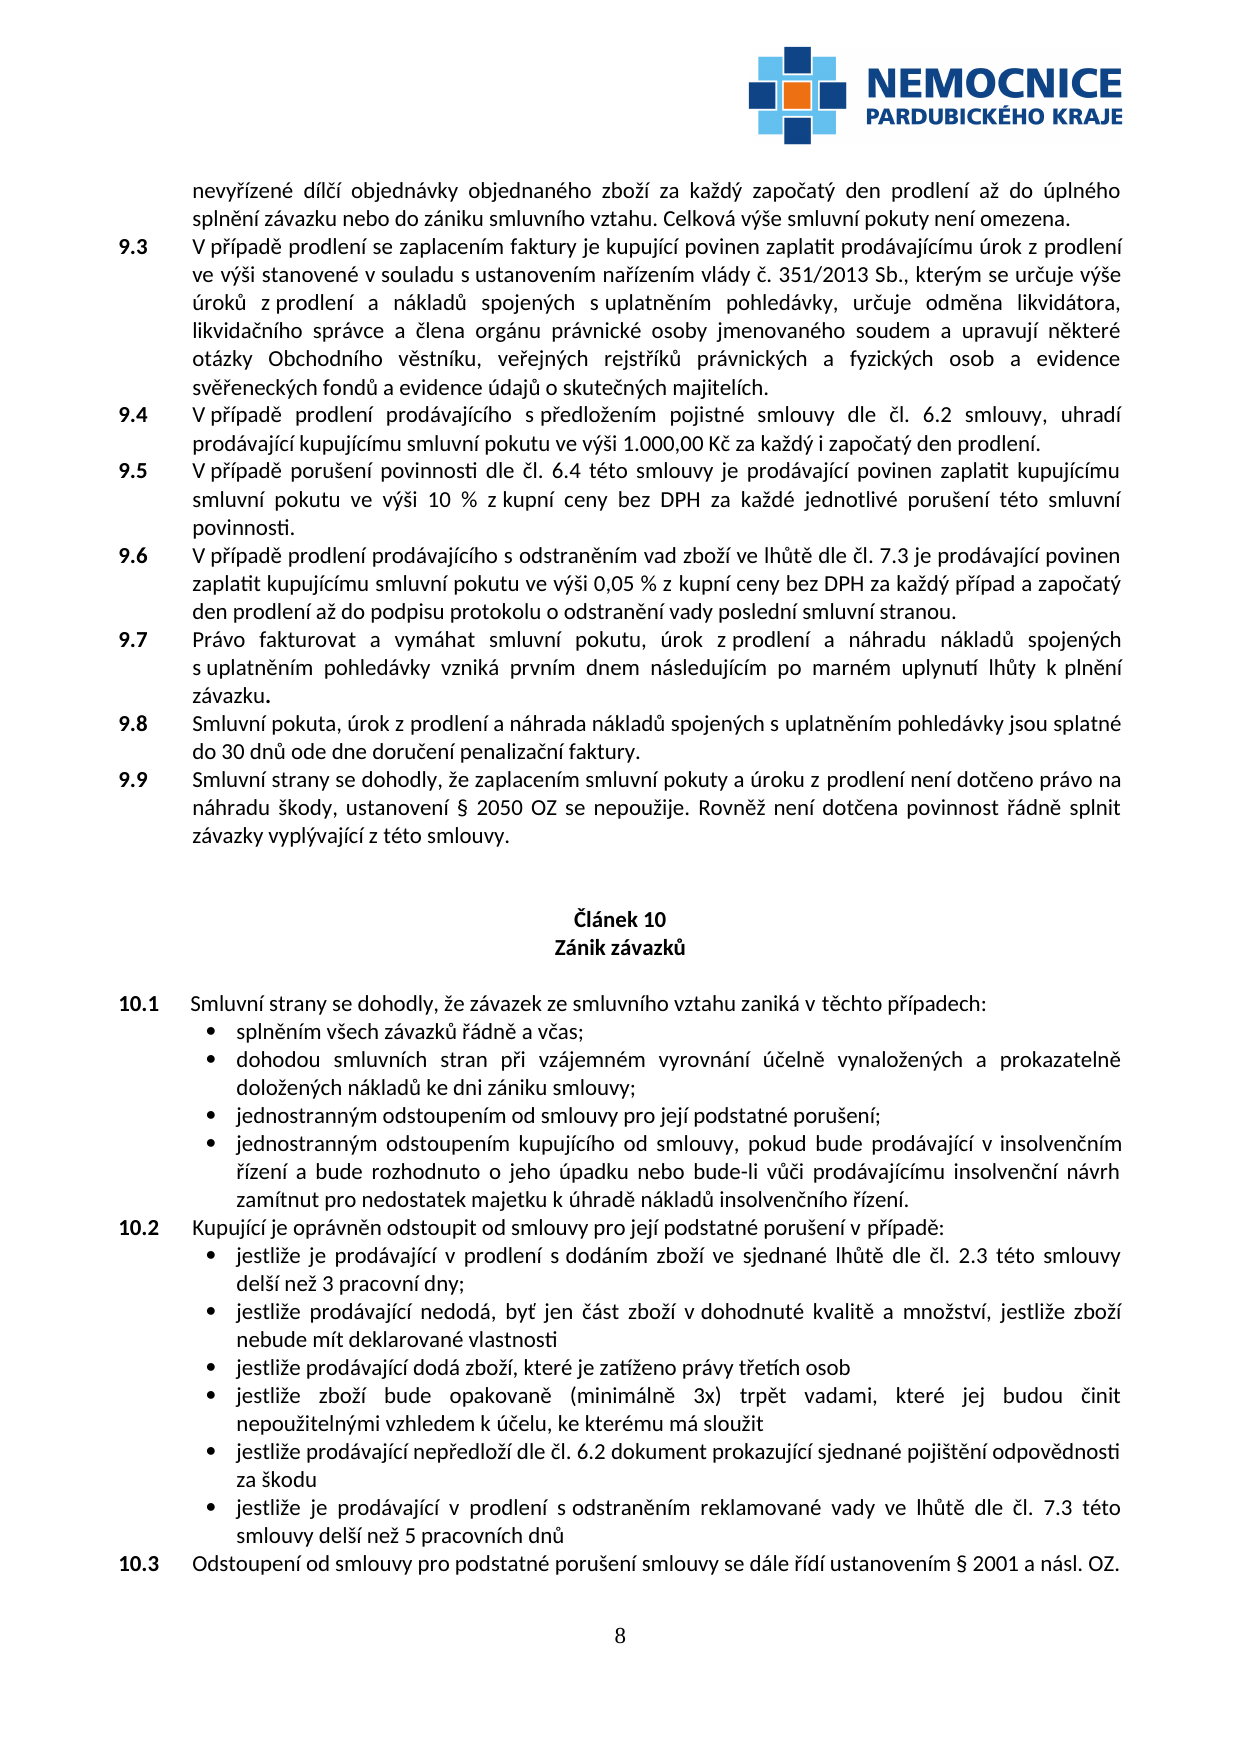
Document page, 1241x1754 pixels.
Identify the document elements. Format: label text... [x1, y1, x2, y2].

text 10.3 Odstoupení od smlouvy pro podstatné porušení smlouvy se dále řídí ustanovením § 2001 a násl. OZ. [118, 1549, 1122, 1577]
text 9.5 V případě porušení povinnosti dle čl. 6.4 této smlouvy je prodávající povinen zaplatit kupujícímu smluvní pokutu ve výši 10 % z kupní ceny bez DPH za každé jednotlivé porušení této smluvní povinnosti. [118, 457, 1122, 541]
list jestliže prodávající nedodá, byť jen část zboží v dohodnuté kvalitě a množství, jestliže zboží nebude mít deklarované vlastnosti [207, 1297, 1122, 1353]
list dohodou smluvních stran při vzájemném vyrovnání účelně vynaložených a prokazatelně doložených nákladů ke dni zániku smlouvy; [207, 1045, 1122, 1101]
text 9.8 Smluvní pokuta, úrok z prodlení a náhrada nákladů spojených s uplatněním pohledávky jsou splatné do 30 dnů ode dne doručení penalizační faktury. [118, 709, 1122, 765]
text Článek 10 [118, 905, 1122, 933]
text 9.9 Smluvní strany se dohodly, že zaplacením smluvní pokuty a úroku z prodlení není dotčeno právo na náhradu škody, ustanovení § 2050 OZ se nepoužije. Rovněž není dotčena povinnost řádně splnit závazky vyplývající z této smlouvy. [118, 765, 1122, 849]
text 10.1 Smluvní strany se dohodly, že závazek ze smluvního vztahu zaniká v těchto případech: [118, 989, 1122, 1017]
list jestliže je prodávající v prodlení s odstraněním reklamované vady ve lhůtě dle čl. 7.3 této smlouvy delší než 5 pracovních dnů [207, 1493, 1122, 1549]
picture [747, 45, 1123, 146]
text 10.2 Kupující je oprávněn odstoupit od smlouvy pro její podstatné porušení v případě: [118, 1213, 1122, 1241]
list jestliže prodávající nepředloží dle čl. 6.2 dokument prokazující sjednané pojištění odpovědnosti za škodu [207, 1437, 1122, 1493]
text 9.4 V případě prodlení prodávajícího s předložením pojistné smlouvy dle čl. 6.2 smlouvy, uhradí prodávající kupujícímu smluvní pokutu ve výši 1.000,00 Kč za každý i započatý den prodlení. [118, 401, 1122, 457]
list jestliže je prodávající v prodlení s dodáním zboží ve sjednané lhůtě dle čl. 2.3 této smlouvy delší než 3 pracovní dny; [207, 1241, 1122, 1297]
list jednostranným odstoupením od smlouvy pro její podstatné porušení; [207, 1101, 1122, 1129]
list jednostranným odstoupením kupujícího od smlouvy, pokud bude prodávající v insolvenčním řízení a bude rozhodnuto o jeho úpadku nebo bude-li vůči prodávajícímu insolvenční návrh zamítnut pro nedostatek majetku k úhradě nákladů insolvenčního řízení. [207, 1129, 1122, 1213]
text 9.7 Právo fakturovat a vymáhat smluvní pokutu, úrok z prodlení a náhradu nákladů spojených s uplatněním pohledávky vzniká prvním dnem následujícím po marném uplynutí lhůty k plnění závazku. [118, 625, 1122, 709]
text Zánik závazků [118, 933, 1122, 961]
list splněním všech závazků řádně a včas; [207, 1017, 1122, 1045]
text 9.6 V případě prodlení prodávajícího s odstraněním vad zboží ve lhůtě dle čl. 7.3 je prodávající povinen zaplatit kupujícímu smluvní pokutu ve výši 0,05 % z kupní ceny bez DPH za každý případ a započatý den prodlení až do podpisu protokolu o odstranění vady poslední smluvní stranou. [118, 541, 1122, 625]
text 9.3 V případě prodlení se zaplacením faktury je kupující povinen zaplatit prodávajícímu úrok z prodlení ve výši stanovené v souladu s ustanovením nařízením vlády č. 351/2013 Sb., kterým se určuje výše úroků z prodlení a nákladů spojených s uplatněním pohledávky, určuje odměna likvidátora, likvidačního správce a člena orgánu právnické osoby jmenovaného soudem a upravují některé otázky Obchodního věstníku, veřejných rejstříků právnických a fyzických osob a evidence svěřeneckých fondů a evidence údajů o skutečných majitelích. [118, 232, 1122, 401]
list jestliže zboží bude opakovaně (minimálně 3x) trpět vadami, které jej budou činit nepoužitelnými vzhledem k účelu, ke kterému má sloužit [207, 1381, 1122, 1437]
list jestliže prodávající dodá zboží, které je zatíženo právy třetích osob [207, 1353, 1122, 1381]
